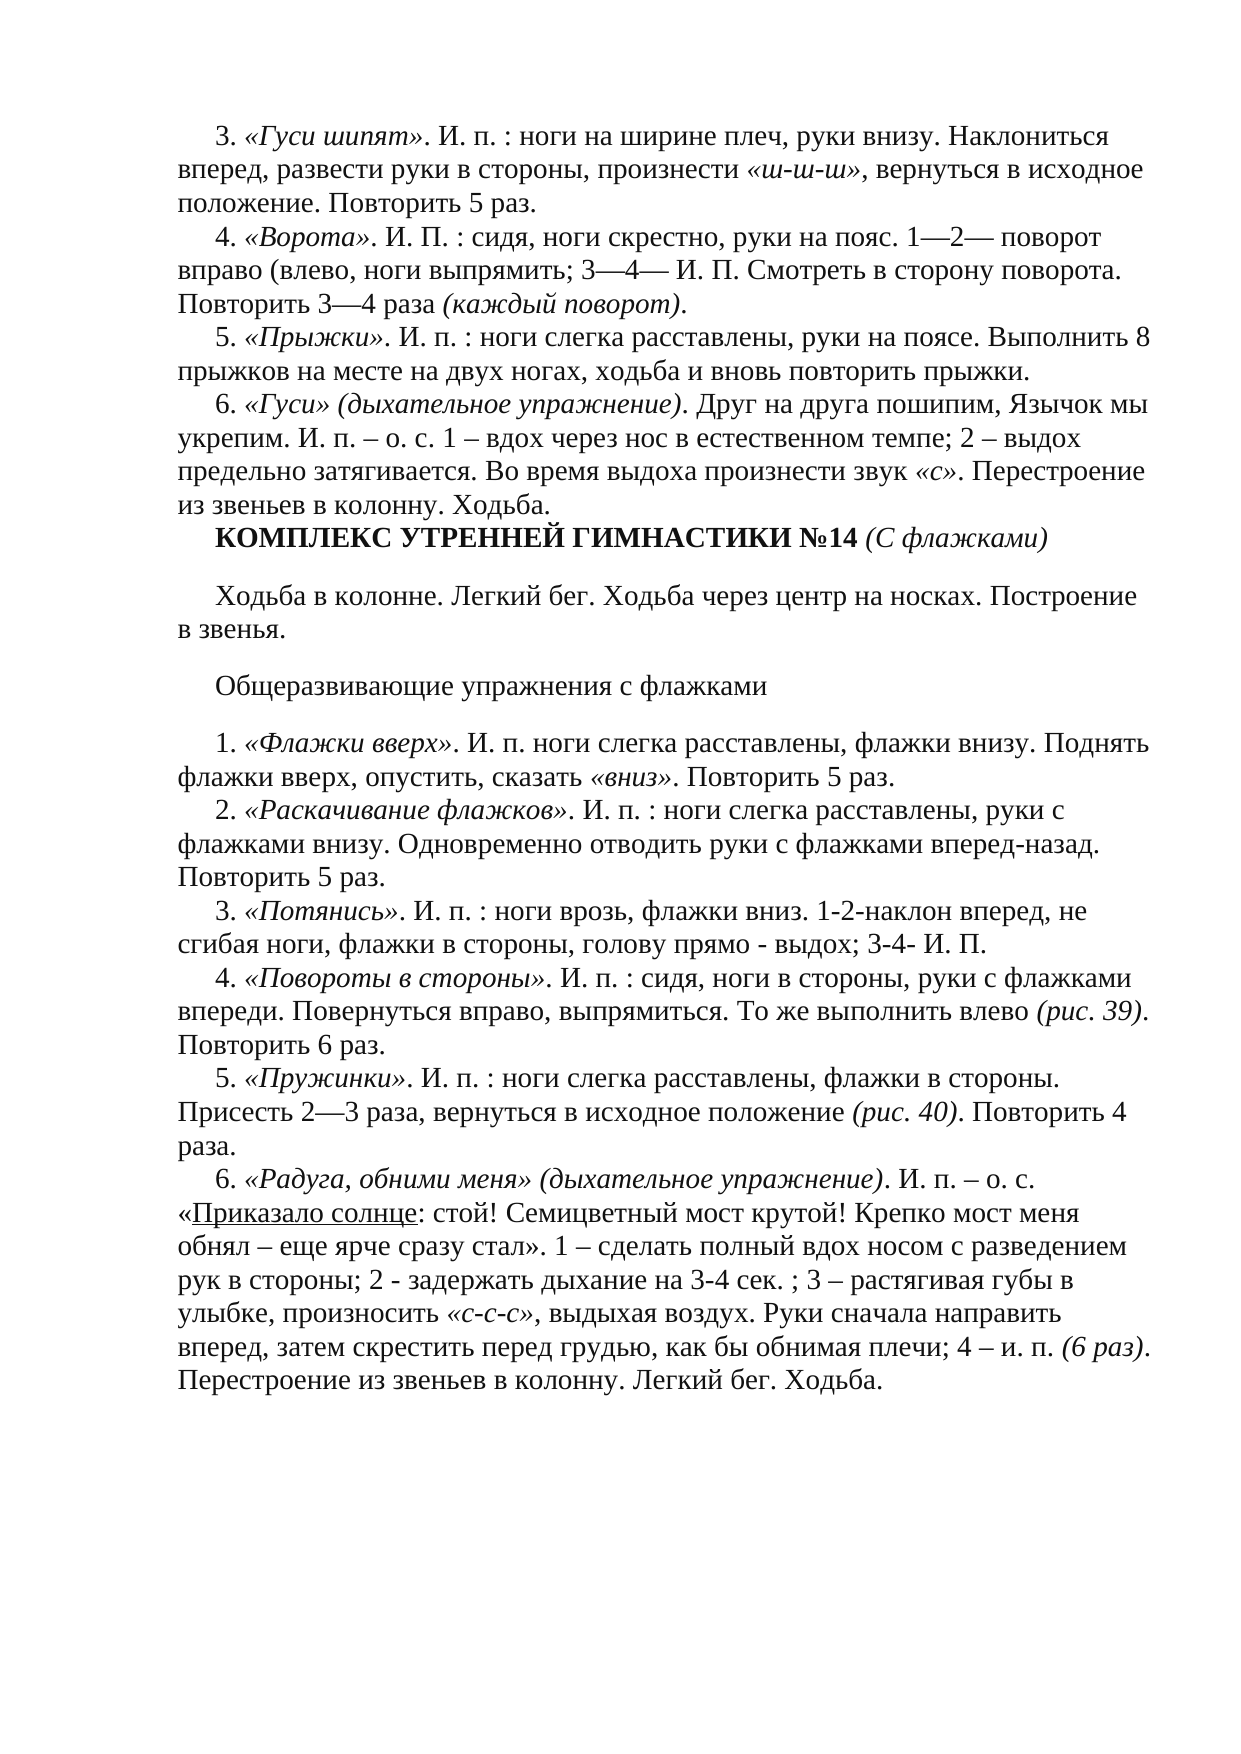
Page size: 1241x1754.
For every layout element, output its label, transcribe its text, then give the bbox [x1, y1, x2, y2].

text КОМПЛЕКС УТРЕННЕЙ ГИМНАСТИКИ №14 (С флажками) [177, 521, 1152, 554]
text 3. «Потянись». И. п. : ноги врозь, флажки вниз. 1-2-наклон вперед, не сгибая ноги, флажки в стороны, голову прямо - выдох; 3-4- И. П. [177, 893, 1152, 960]
text 5. «Прыжки». И. п. : ноги слегка расставлены, руки на поясе. Выполнить 8 прыжков на месте на двух ногах, ходьба и вновь повторить прыжки. [177, 319, 1152, 386]
text 3. «Гуси шипят». И. п. : ноги на ширине плеч, руки внизу. Наклониться вперед, развести руки в стороны, произнести «ш-ш-ш», вернуться в исходное положение. Повторить 5 раз. [177, 118, 1152, 219]
text Ходьба в колонне. Легкий бег. Ходьба через центр на носках. Построение в звенья. [177, 578, 1152, 645]
text 2. «Раскачивание флажков». И. п. : ноги слегка расставлены, руки с флажками внизу. Одновременно отводить руки с флажками вперед-назад. Повторить 5 раз. [177, 792, 1152, 893]
text 6. «Гуси» (дыхательное упражнение). Друг на друга пошипим, Язычок мы укрепим. И. п. – о. с. 1 – вдох через нос в естественном темпе; 2 – выдох предельно затягивается. Во время выдоха произнести звук «с». Перестроение из звеньев в колонну. Ходьба. [177, 386, 1152, 521]
text 4. «Повороты в стороны». И. п. : сидя, ноги в стороны, руки с флажками впереди. Повернуться вправо, выпрямиться. То же выполнить влево (рис. 39). Повторить 6 раз. [177, 960, 1152, 1061]
text 5. «Пружинки». И. п. : ноги слегка расставлены, флажки в стороны. Присесть 2—3 раза, вернуться в исходное положение (рис. 40). Повторить 4 раза. [177, 1061, 1152, 1161]
text 6. «Радуга, обними меня» (дыхательное упражнение). И. п. – о. с. «Приказало солнце: стой! Семицветный мост крутой! Крепко мост меня обнял – еще ярче сразу стал». 1 – сделать полный вдох носом с разведением рук в стороны; 2 - задержать дыхание на 3-4 сек. ; 3 – растягивая губы в улыбке, произносить «с-с-с», выдыхая воздух. Руки сначала направить вперед, затем скрестить перед грудью, как бы обнимая плечи; 4 – и. п. (6 раз). Перестроение из звеньев в колонну. Легкий бег. Ходьба. [177, 1161, 1152, 1396]
text 4. «Ворота». И. П. : сидя, ноги скрестно, руки на пояс. 1—2— поворот вправо (влево, ноги выпрямить; 3—4— И. П. Смотреть в сторону поворота. Повторить 3—4 раза (каждый поворот). [177, 219, 1152, 319]
text 1. «Флажки вверх». И. п. ноги слегка расставлены, флажки внизу. Поднять флажки вверх, опустить, сказать «вниз». Повторить 5 раз. [177, 725, 1152, 792]
text Общеразвивающие упражнения с флажками [177, 668, 1152, 702]
